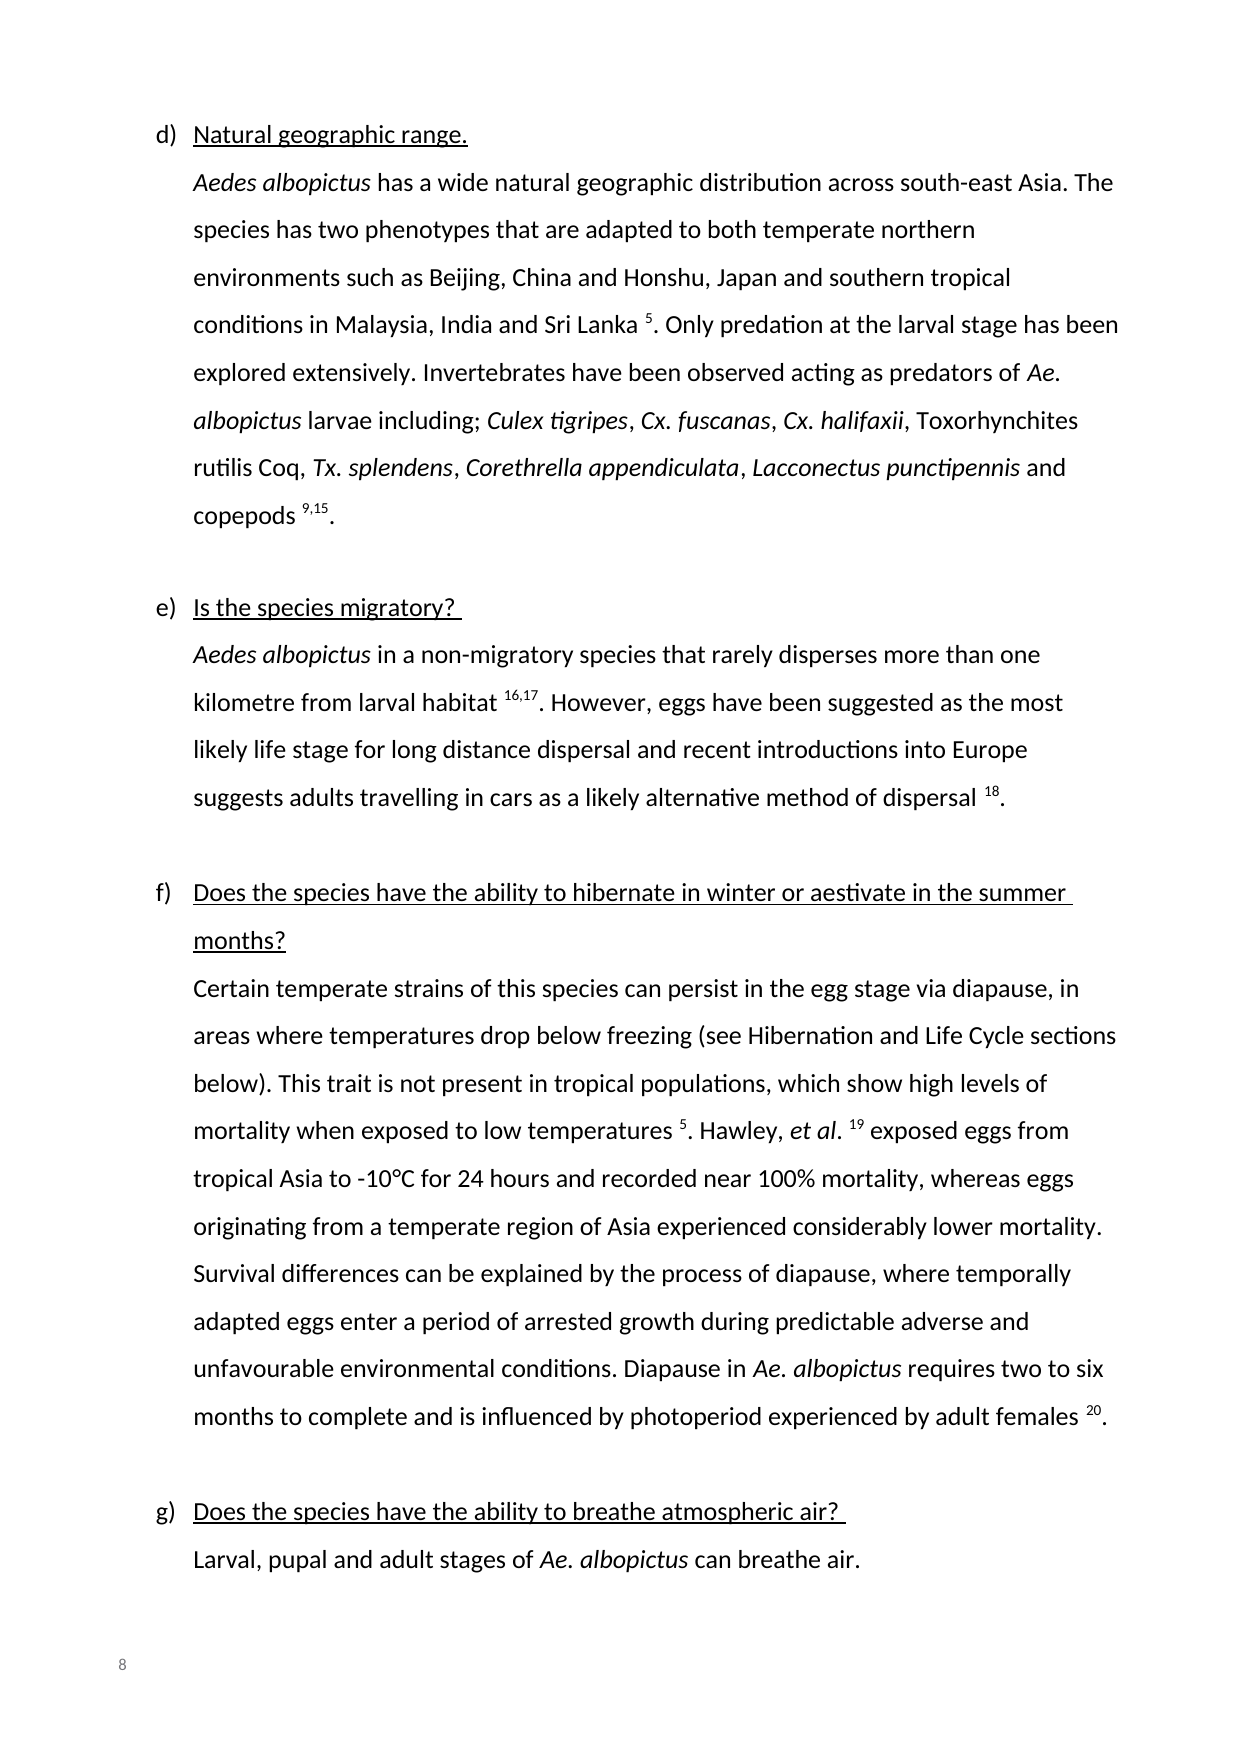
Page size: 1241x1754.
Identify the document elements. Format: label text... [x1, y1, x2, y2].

list Certain temperate strains of this species can persist in the egg stage via diapause, in areas where temperatures drop below freezing (see Hibernation and Life Cycle sections below). This trait is not present in tropical populations, which show high levels of mortality when exposed to low temperatures 5. Hawley, et al. 19 exposed eggs from tropical Asia to -10°C for 24 hours and recorded near 100% mortality, whereas eggs originating from a temperate region of Asia experienced considerably lower mortality. [193, 972, 1122, 1241]
list Survival differences can be explained by the process of diapause, where temporally adapted eggs enter a period of arrested growth during predictable adverse and unfavourable environmental conditions. Diapause in Ae. albopictus requires two to six months to complete and is influenced by photoperiod experienced by adult females 20. [193, 1257, 1122, 1432]
list Does the species have the ability to breathe atmospheric air? [156, 1495, 1122, 1527]
list Natural geographic range. [156, 118, 1122, 150]
list Aedes albopictus in a non-migratory species that rarely disperses more than one kilometre from larval habitat 16,17. However, eggs have been suggested as the most likely life stage for long distance dispersal and recent introductions into Europe suggests adults travelling in cars as a likely alternative method of dispersal 18. [193, 638, 1122, 813]
list Larval, pupal and adult stages of Ae. albopictus can breathe air. [193, 1543, 1122, 1575]
list Does the species have the ability to hibernate in winter or aestivate in the summer months? [156, 876, 1122, 956]
list Is the species migratory? [156, 591, 1122, 623]
list Aedes albopictus has a wide natural geographic distribution across south-east Asia. The species has two phenotypes that are adapted to both temperate northern environments such as Beijing, China and Honshu, Japan and southern tropical conditions in Malaysia, India and Sri Lanka 5. Only predation at the larval stage has been explored extensively. Invertebrates have been observed acting as predators of Ae. albopictus larvae including; Culex tigripes, Cx. fuscanas, Cx. halifaxii, Toxorhynchites rutilis Coq, Tx. splendens, Corethrella appendiculata, Lacconectus punctipennis and copepods 9,15. [193, 166, 1122, 531]
